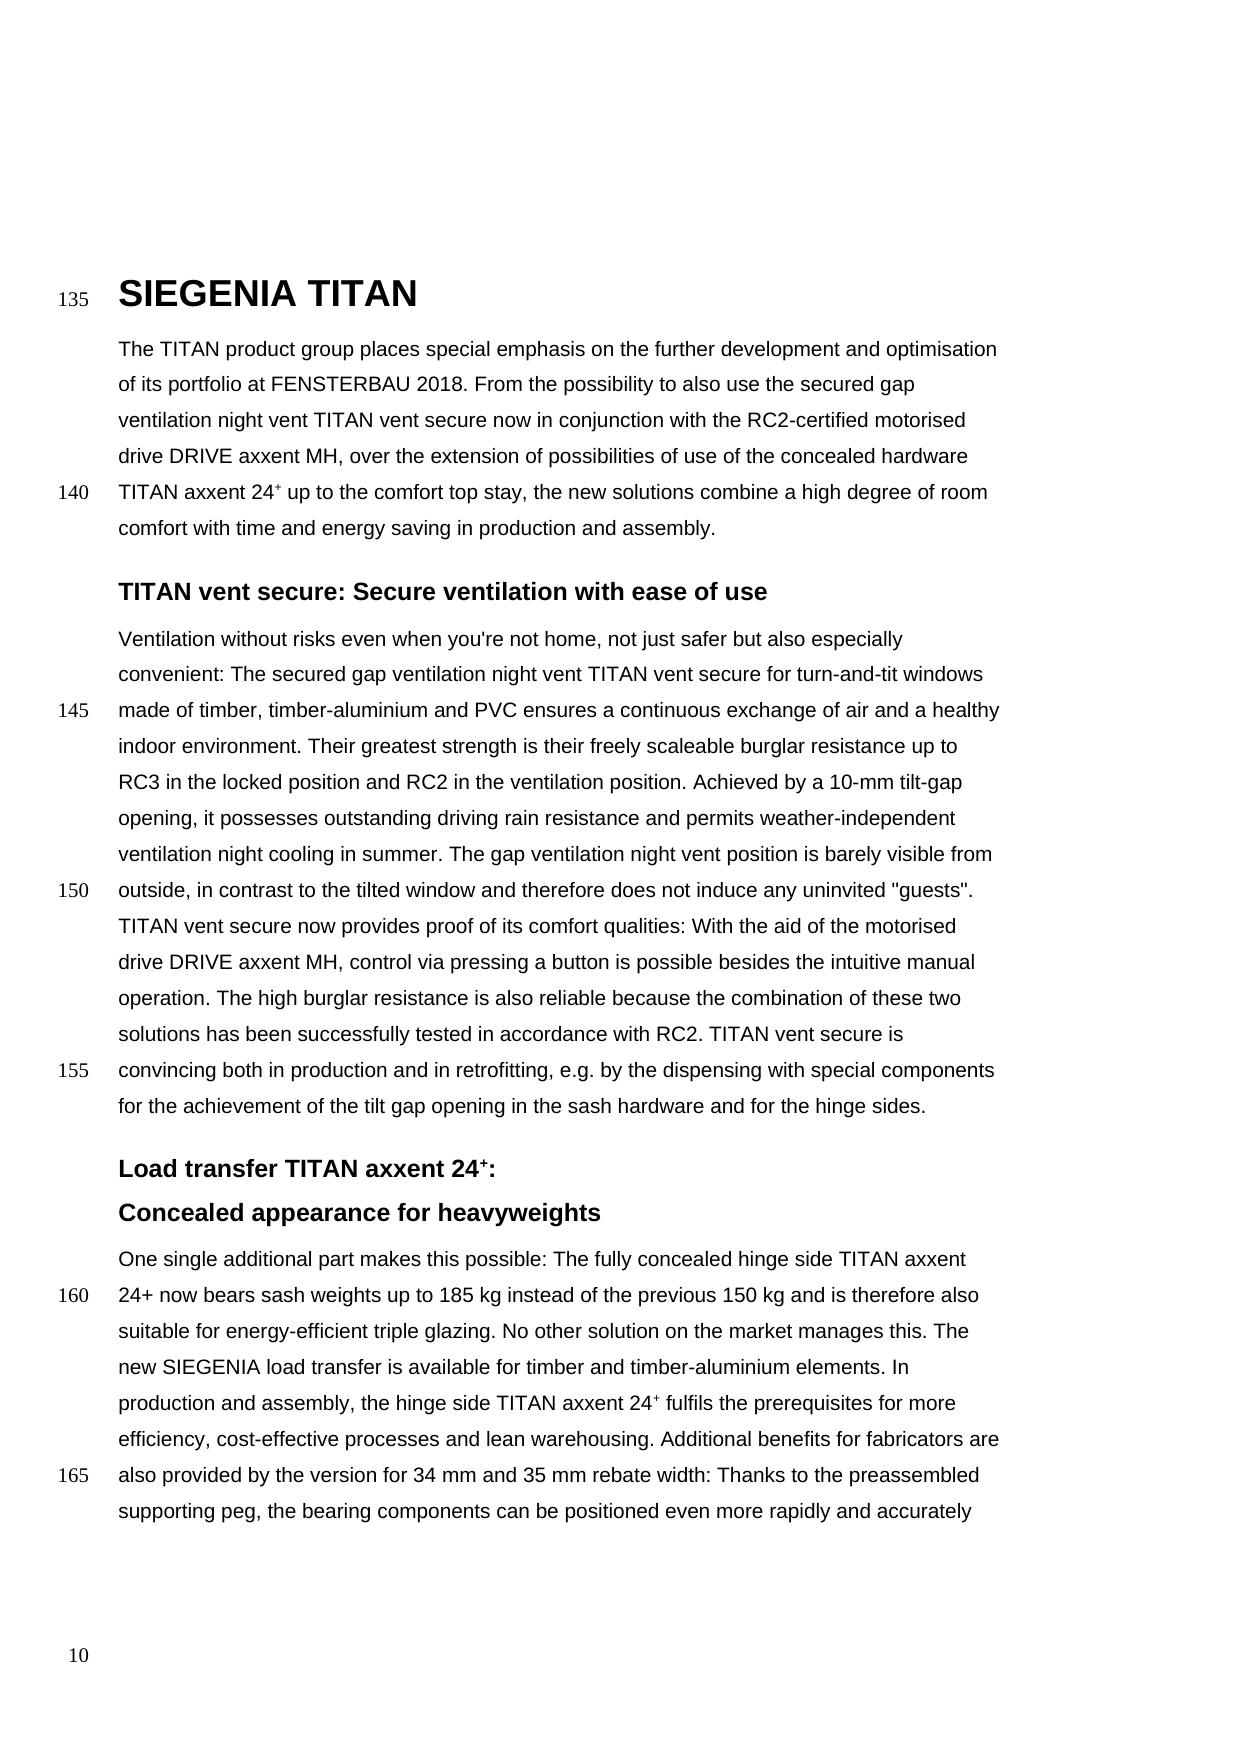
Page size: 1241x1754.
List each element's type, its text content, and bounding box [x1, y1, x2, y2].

text Ventilation without risks even when you're not home, not just safer but also especially convenient: The secured gap ventilation night vent TITAN vent secure for turn-and-tit windows made of timber, timber-aluminium and PVC ensures a continuous exchange of air and a healthy indoor environment. Their greatest strength is their freely scaleable burglar resistance up to RC3 in the locked position and RC2 in the ventilation position. Achieved by a 10-mm tilt-gap opening, it possesses outstanding driving rain resistance and permits weather-independent ventilation night cooling in summer. The gap ventilation night vent position is barely visible from outside, in contrast to the tilted window and therefore does not induce any uninvited "guests". TITAN vent secure now provides proof of its comfort qualities: With the aid of the motorised drive DRIVE axxent MH, control via pressing a button is possible besides the intuitive manual operation. The high burglar resistance is also reliable because the combination of these two solutions has been successfully tested in accordance with RC2. TITAN vent secure is convincing both in production and in retrofitting, e.g. by the dispensing with special components for the achievement of the tilt gap opening in the sash hardware and for the hinge sides. [118, 626, 1004, 1117]
subtitle Load transfer TITAN axxent 24+: Concealed appearance for heavyweights [118, 1154, 1004, 1226]
subtitle TITAN vent secure: Secure ventilation with ease of use [118, 577, 1004, 606]
subtitle SIEGENIA TITAN [118, 272, 1004, 315]
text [118, 1247, 1004, 1522]
text The TITAN product group places special emphasis on the further development and optimisation of its portfolio at FENSTERBAU 2018. From the possibility to also use the secured gap ventilation night vent TITAN vent secure now in conjunction with the RC2-certified motorised drive DRIVE axxent MH, over the extension of possibilities of use of the concealed hardware TITAN axxent 24+ up to the comfort top stay, the new solutions combine a high degree of room comfort with time and energy saving in production and assembly. [118, 336, 1004, 540]
